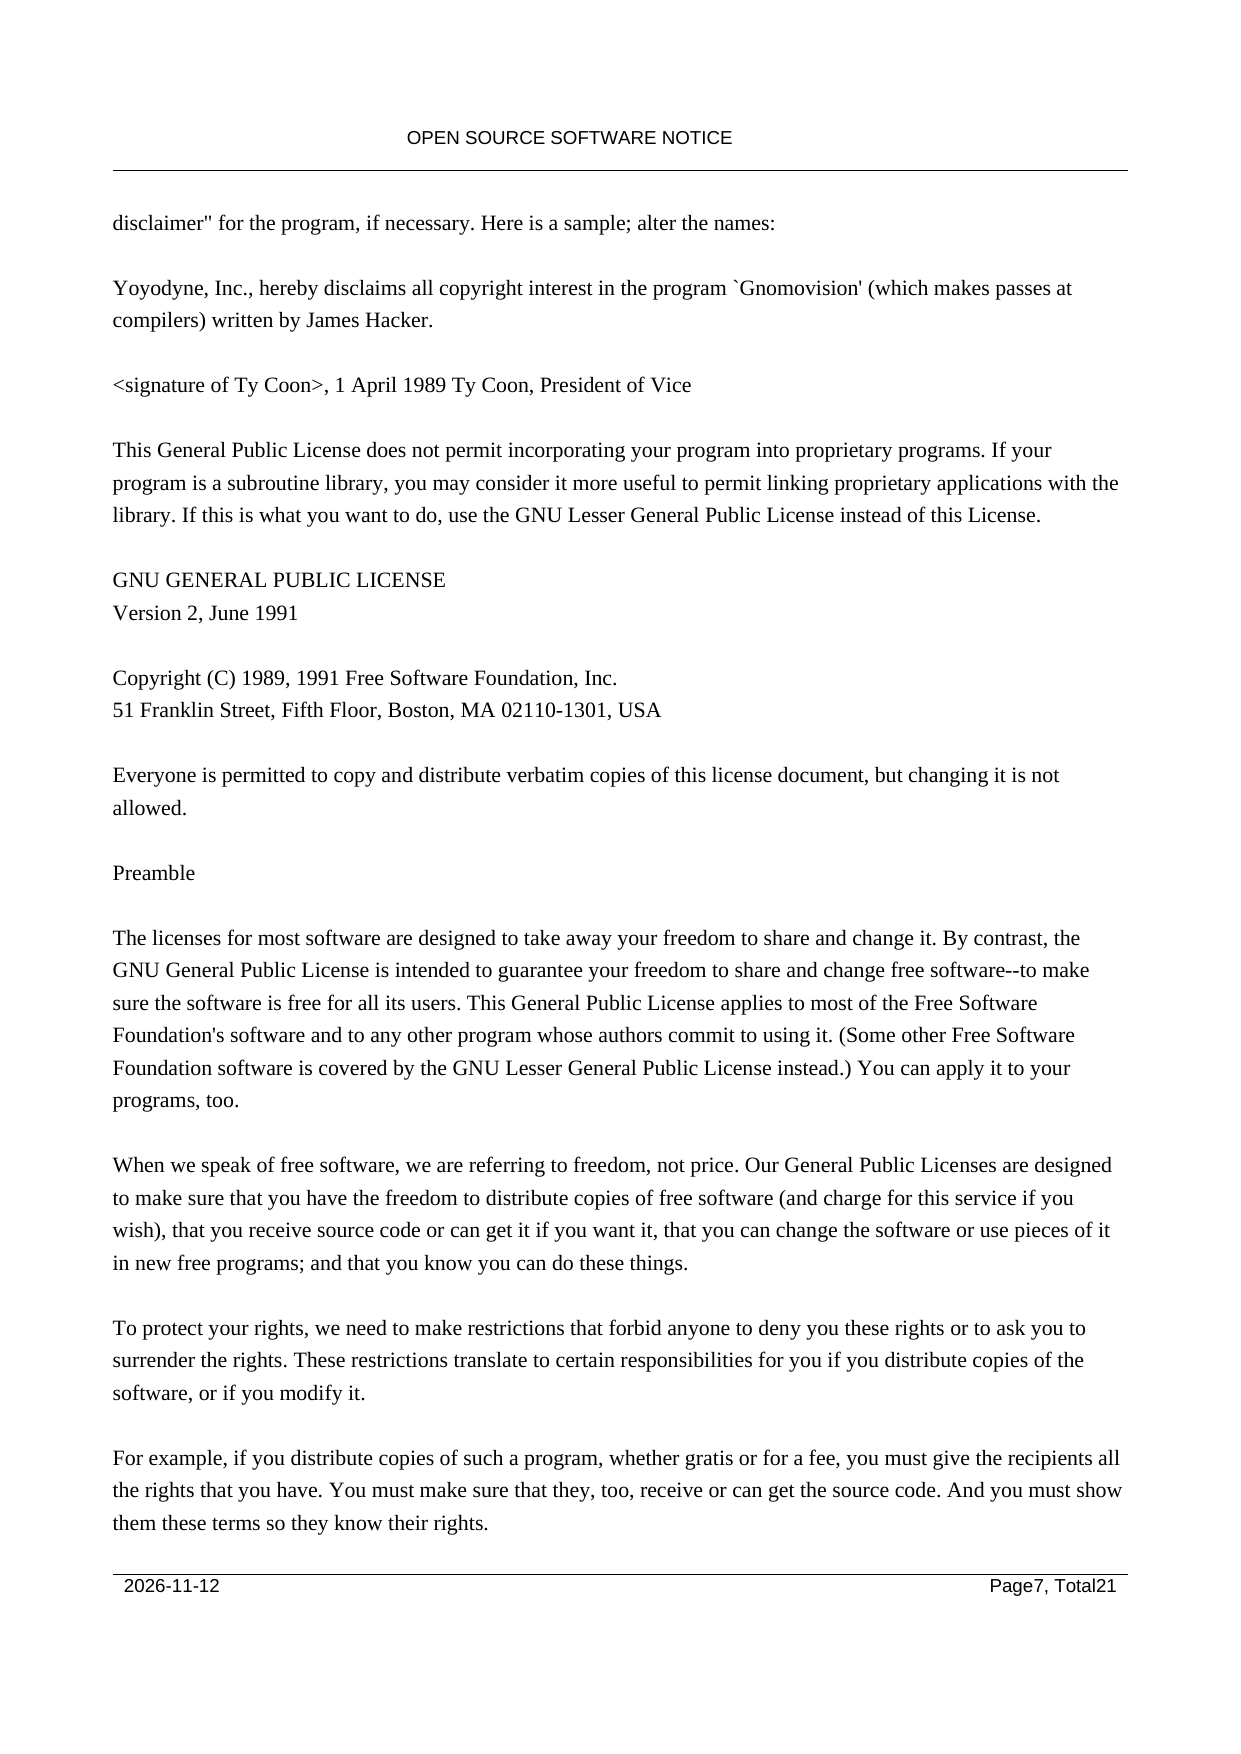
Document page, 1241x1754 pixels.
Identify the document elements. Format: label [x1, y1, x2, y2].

text [112, 206, 1128, 1539]
